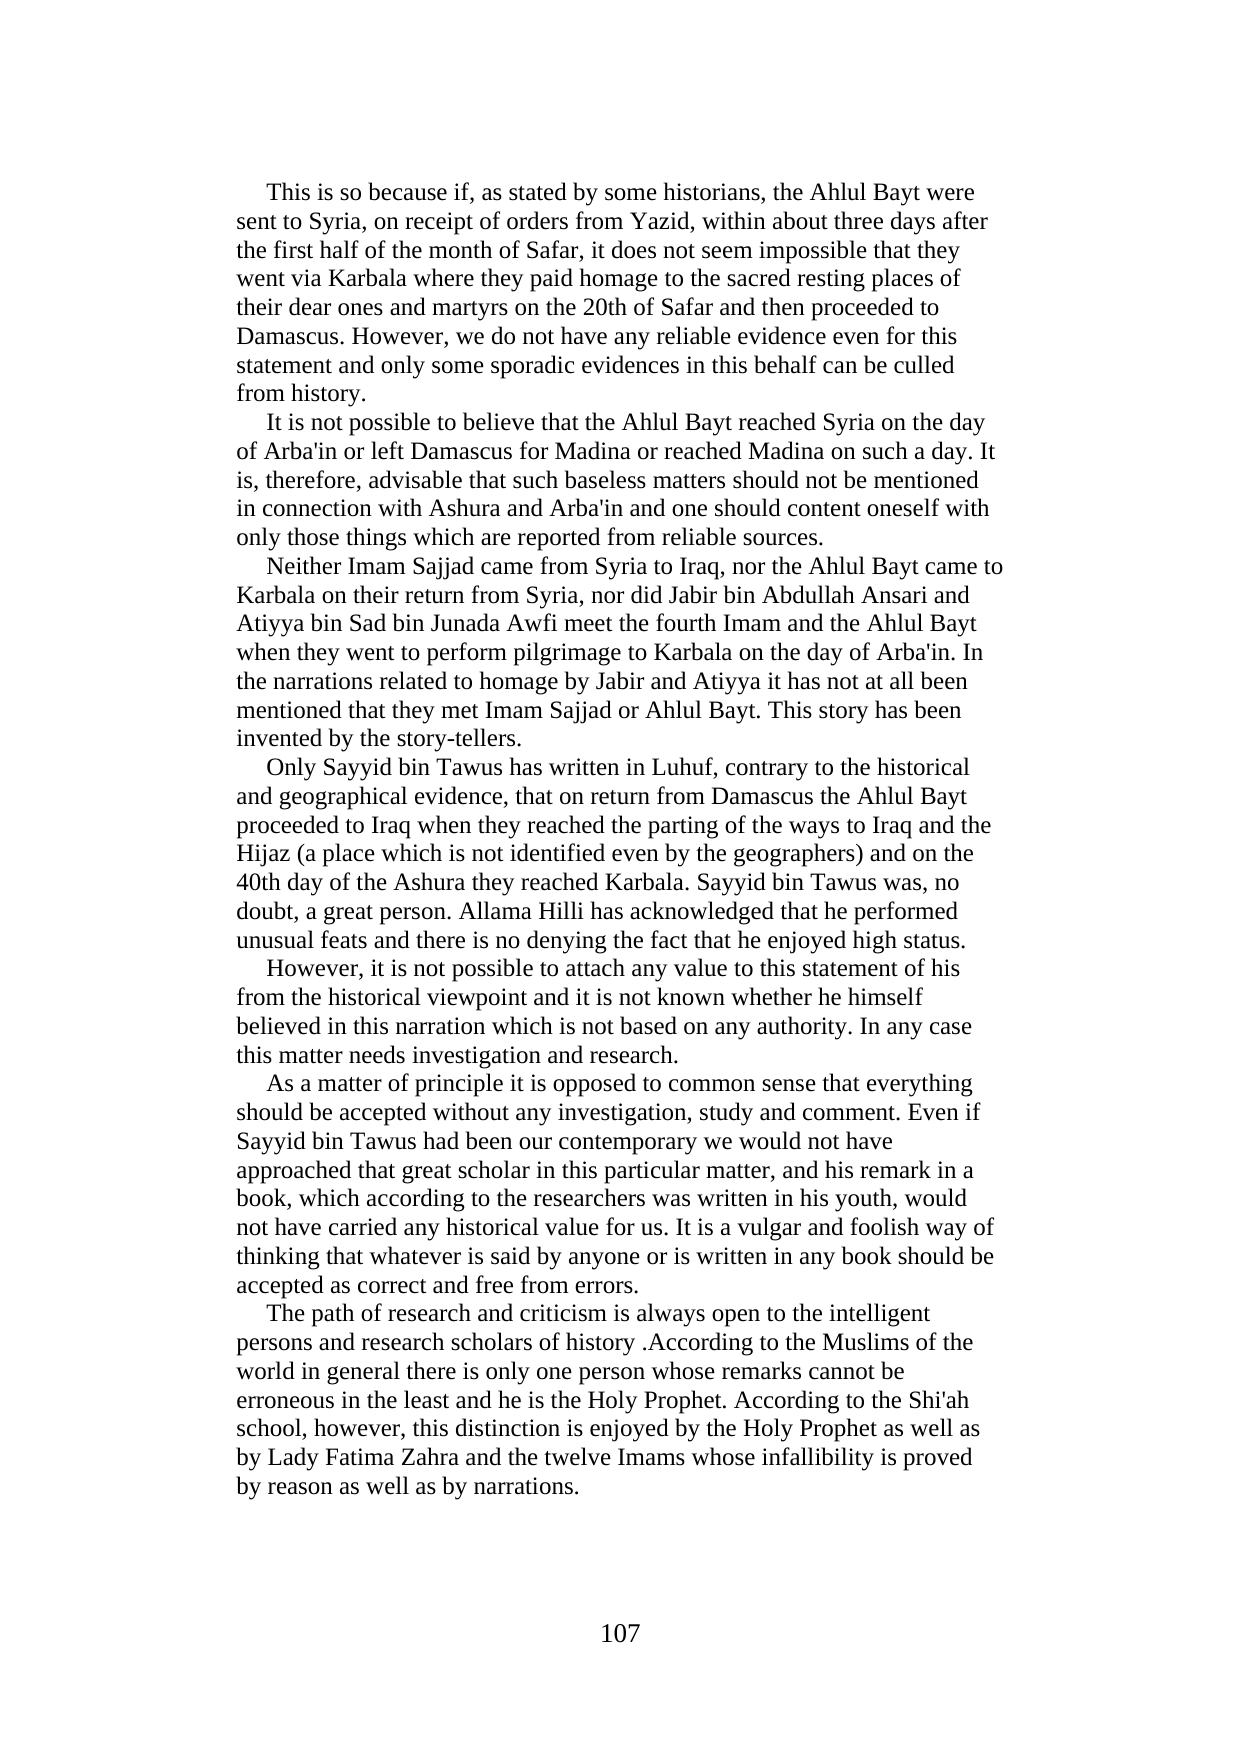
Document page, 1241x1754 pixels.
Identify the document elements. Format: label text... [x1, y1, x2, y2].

text Only Sayyid bin Tawus has written in Luhuf, contrary to the historical and geographical evidence, that on return from Damascus the Ahlul Bayt proceeded to Iraq when they reached the parting of the ways to Iraq and the Hijaz (a place which is not identified even by the geographers) and on the 40th day of the Ashura they reached Karbala. Sayyid bin Tawus was, no doubt, a great person. Allama Hilli has acknowledged that he performed unusual feats and there is no denying the fact that he enjoyed high status. [236, 752, 1004, 953]
text The path of research and criticism is always open to the intelligent persons and research scholars of history .According to the Muslims of the world in general there is only one person whose remarks cannot be erroneous in the least and he is the Holy Prophet. According to the Shi'ah school, however, this distinction is enjoyed by the Holy Prophet as well as by Lady Fatima Zahra and the twelve Imams whose infallibility is proved by reason as well as by narrations. [236, 1298, 1004, 1500]
text As a matter of principle it is opposed to common sense that everything should be accepted without any investigation, study and comment. Even if Sayyid bin Tawus had been our contemporary we would not have approached that great scholar in this particular matter, and his remark in a book, which according to the researchers was written in his youth, would not have carried any historical value for us. It is a vulgar and foolish way of thinking that whatever is said by anyone or is written in any book should be accepted as correct and free from errors. [236, 1068, 1004, 1298]
text It is not possible to believe that the Ahlul Bayt reached Syria on the day of Arba'in or left Damascus for Madina or reached Madina on such a day. It is, therefore, advisable that such baseless matters should not be mentioned in connection with Ashura and Arba'in and one should content oneself with only those things which are reported from reliable sources. [236, 407, 1004, 551]
text Neither Imam Sajjad came from Syria to Iraq, nor the Ahlul Bayt came to Karbala on their return from Syria, nor did Jabir bin Abdullah Ansari and Atiyya bin Sad bin Junada Awfi meet the fourth Imam and the Ahlul Bayt when they went to perform pilgrimage to Karbala on the day of Arba'in. In the narrations related to homage by Jabir and Atiyya it has not at all been mentioned that they met Imam Sajjad or Ahlul Bayt. This story has been invented by the story-tellers. [236, 551, 1004, 752]
text the first half of the month of Safar, it does not seem impossible that they went via Karbala where they paid homage to the sacred resting places of their dear ones and martyrs on the 20th of Safar and then proceeded to Damascus. However, we do not have any reliable evidence even for this statement and only some sporadic evidences in this behalf can be culled from history. [236, 235, 1004, 407]
text This is so because if, as stated by some historians, the Ahlul Bayt were sent to Syria, on receipt of orders from Yazid, within about three days after [236, 177, 1004, 235]
text However, it is not possible to attach any value to this statement of his from the historical viewpoint and it is not known whether he himself believed in this narration which is not based on any authority. In any case this matter needs investigation and research. [236, 953, 1004, 1068]
